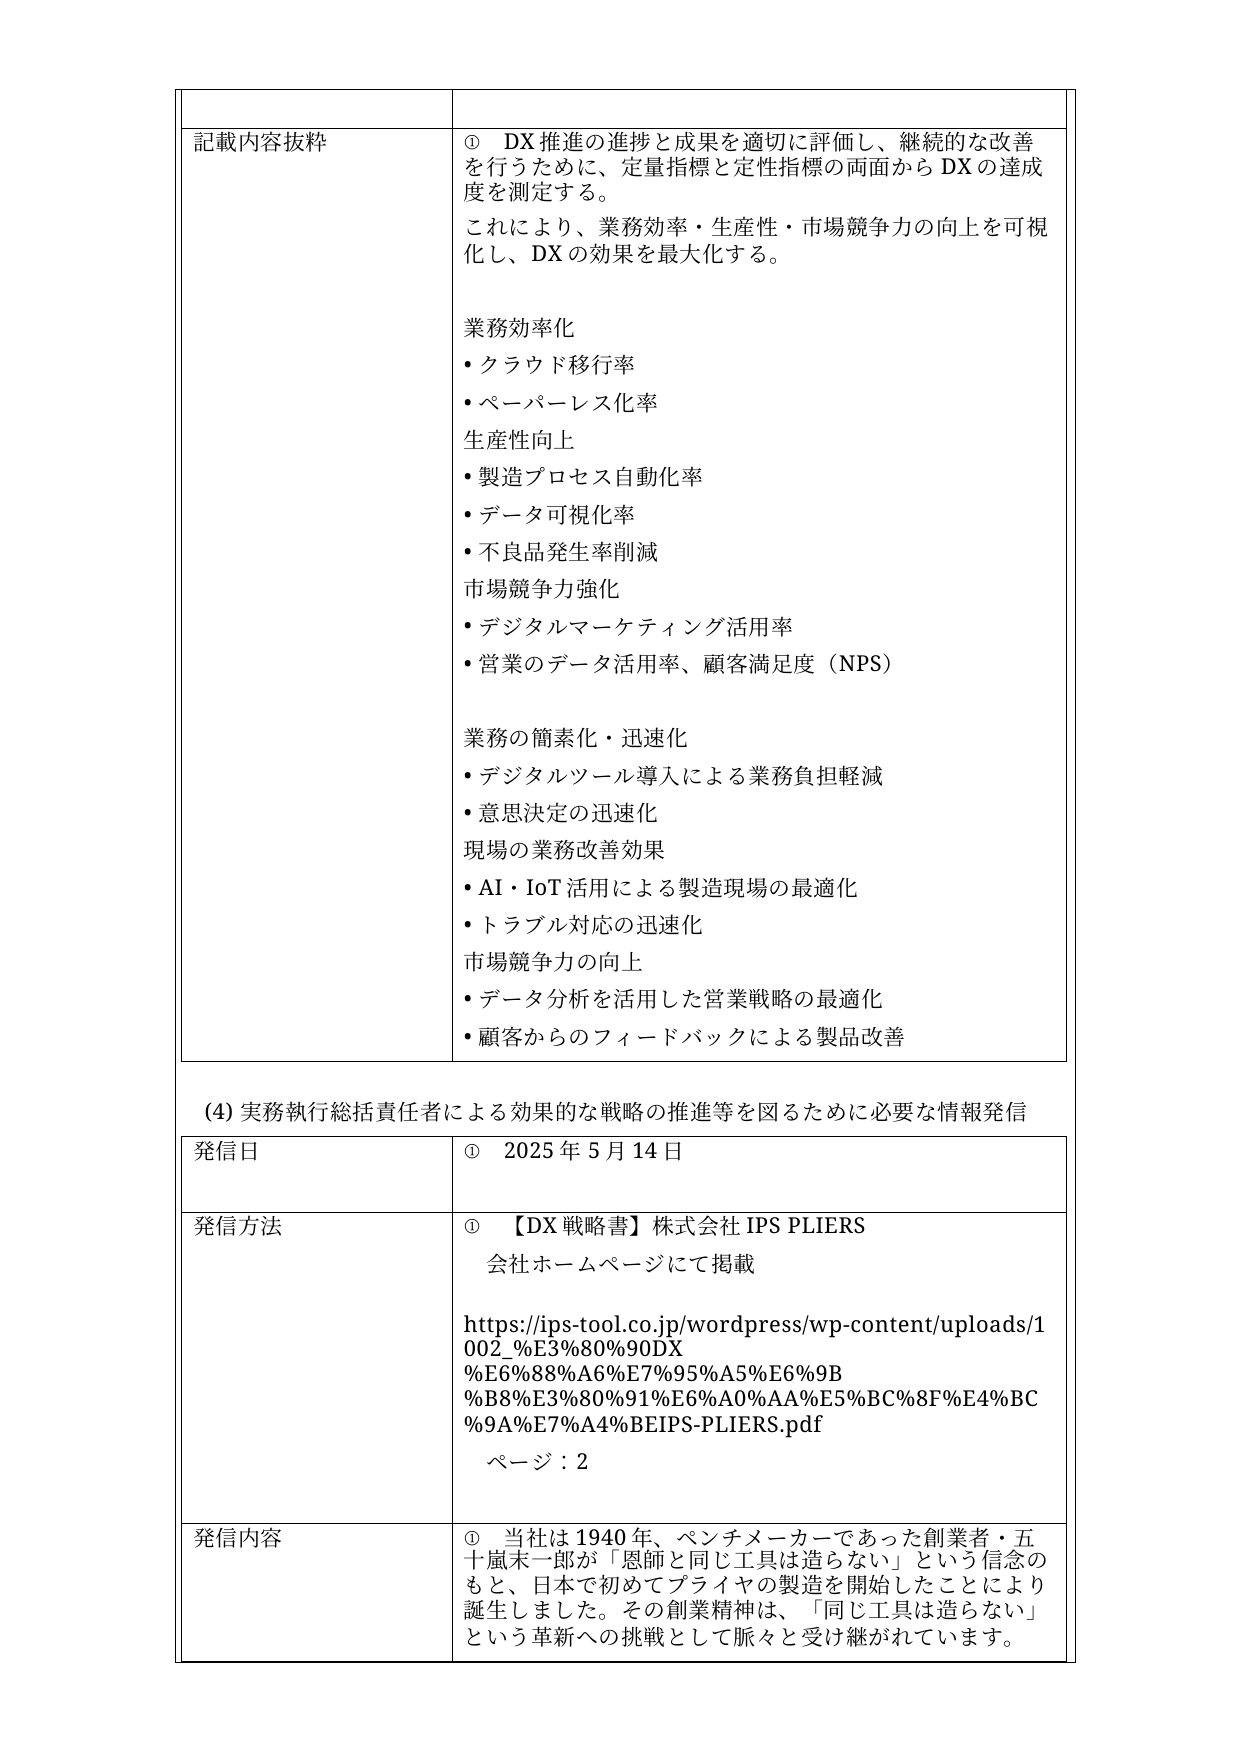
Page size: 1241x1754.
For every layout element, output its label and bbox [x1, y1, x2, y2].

table_cell [176, 90, 1075, 1662]
